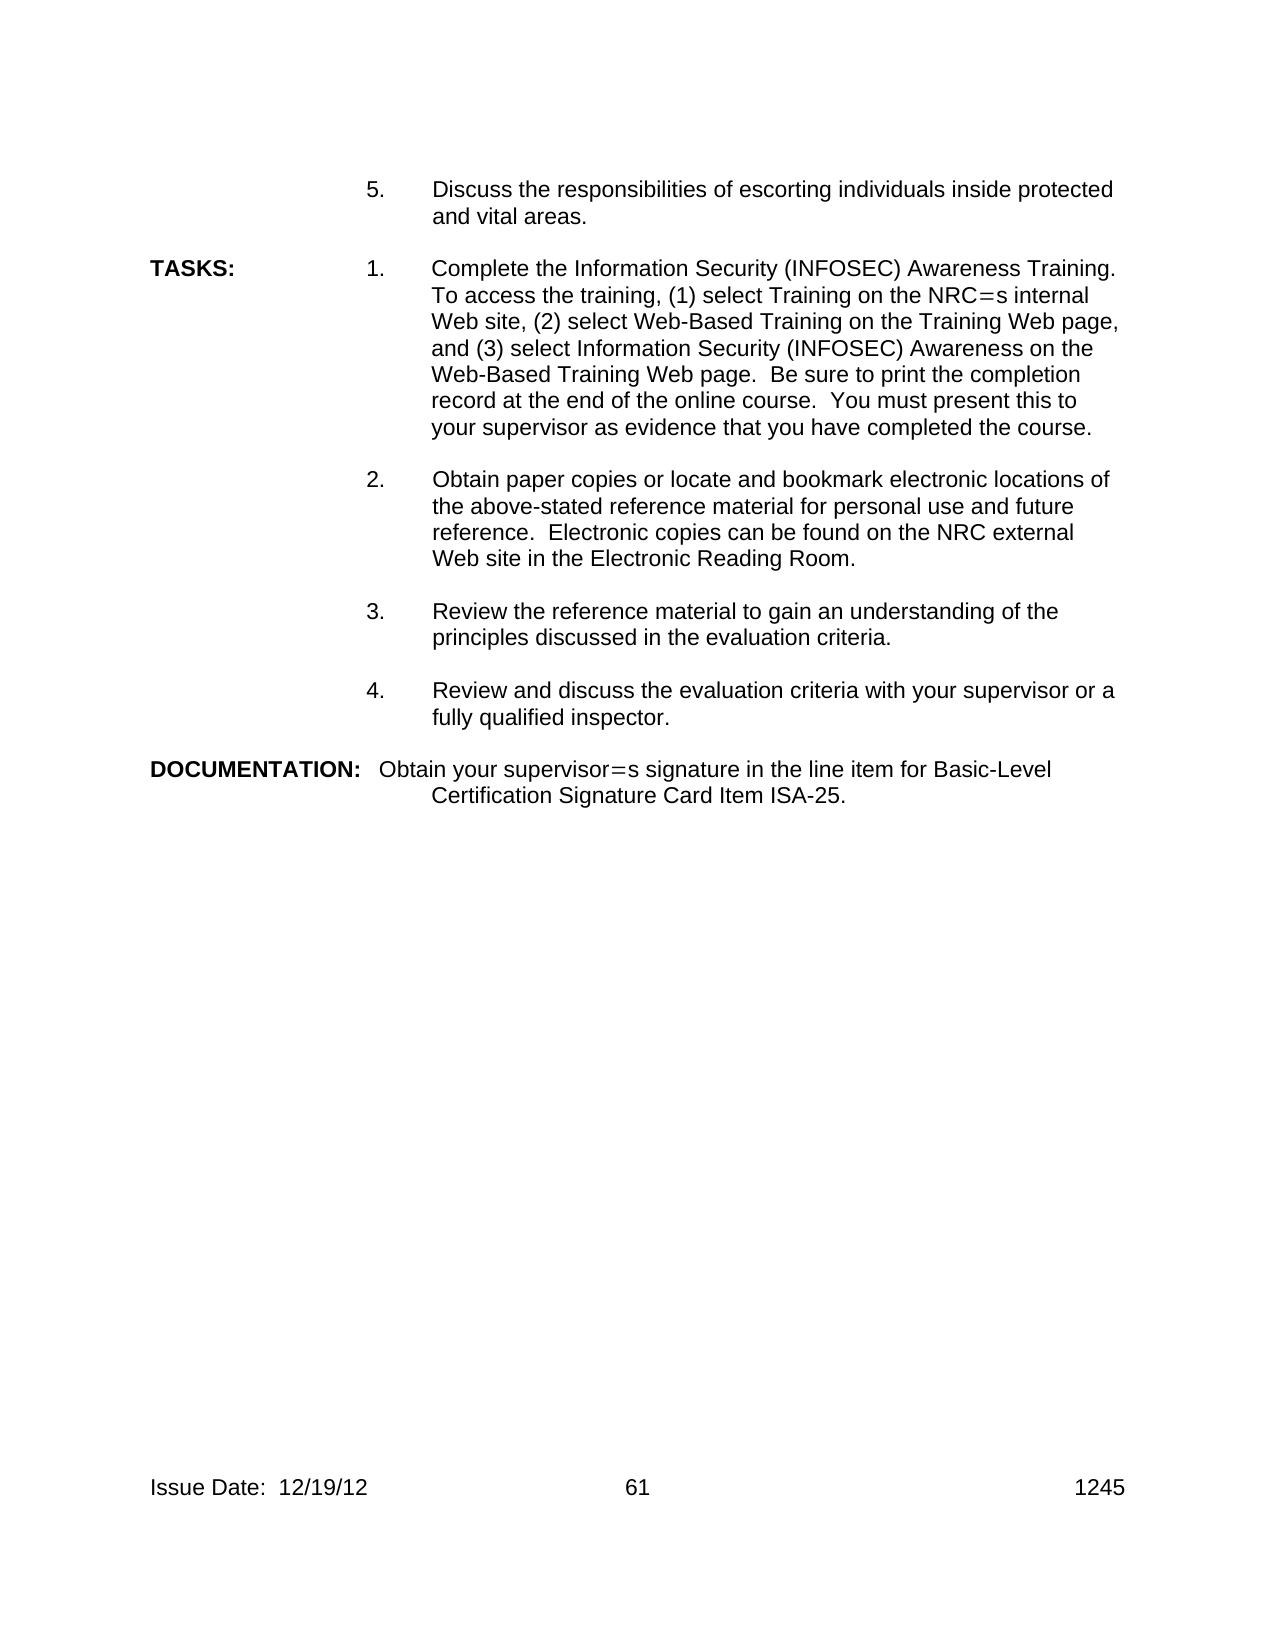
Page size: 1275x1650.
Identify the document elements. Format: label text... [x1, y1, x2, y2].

text TASKS: 1. Complete the Information Security (INFOSEC) Awareness Training. To access the training, (1) select Training on the NRCs internal Web site, (2) select Web-Based Training on the Training Web page, and (3) select Information Security (INFOSEC) Awareness on the Web-Based Training Web page. Be sure to print the completion record at the end of the online course. You must present this to your supervisor as evidence that you have completed the course. [150, 255, 1125, 440]
list Obtain paper copies or locate and bookmark electronic locations of the above-stated reference material for personal use and future reference. Electronic copies can be found on the NRC external Web site in the Electronic Reading Room. [366, 466, 1125, 572]
text DOCUMENTATION: Obtain your supervisors signature in the line item for Basic-Level Certification Signature Card Item ISA-25. [150, 756, 1125, 809]
list Review and discuss the evaluation criteria with your supervisor or a fully qualified inspector. [366, 677, 1125, 730]
list Review the reference material to gain an understanding of the principles discussed in the evaluation criteria. [366, 598, 1125, 651]
list Discuss the responsibilities of escorting individuals inside protected and vital areas. [366, 176, 1125, 229]
